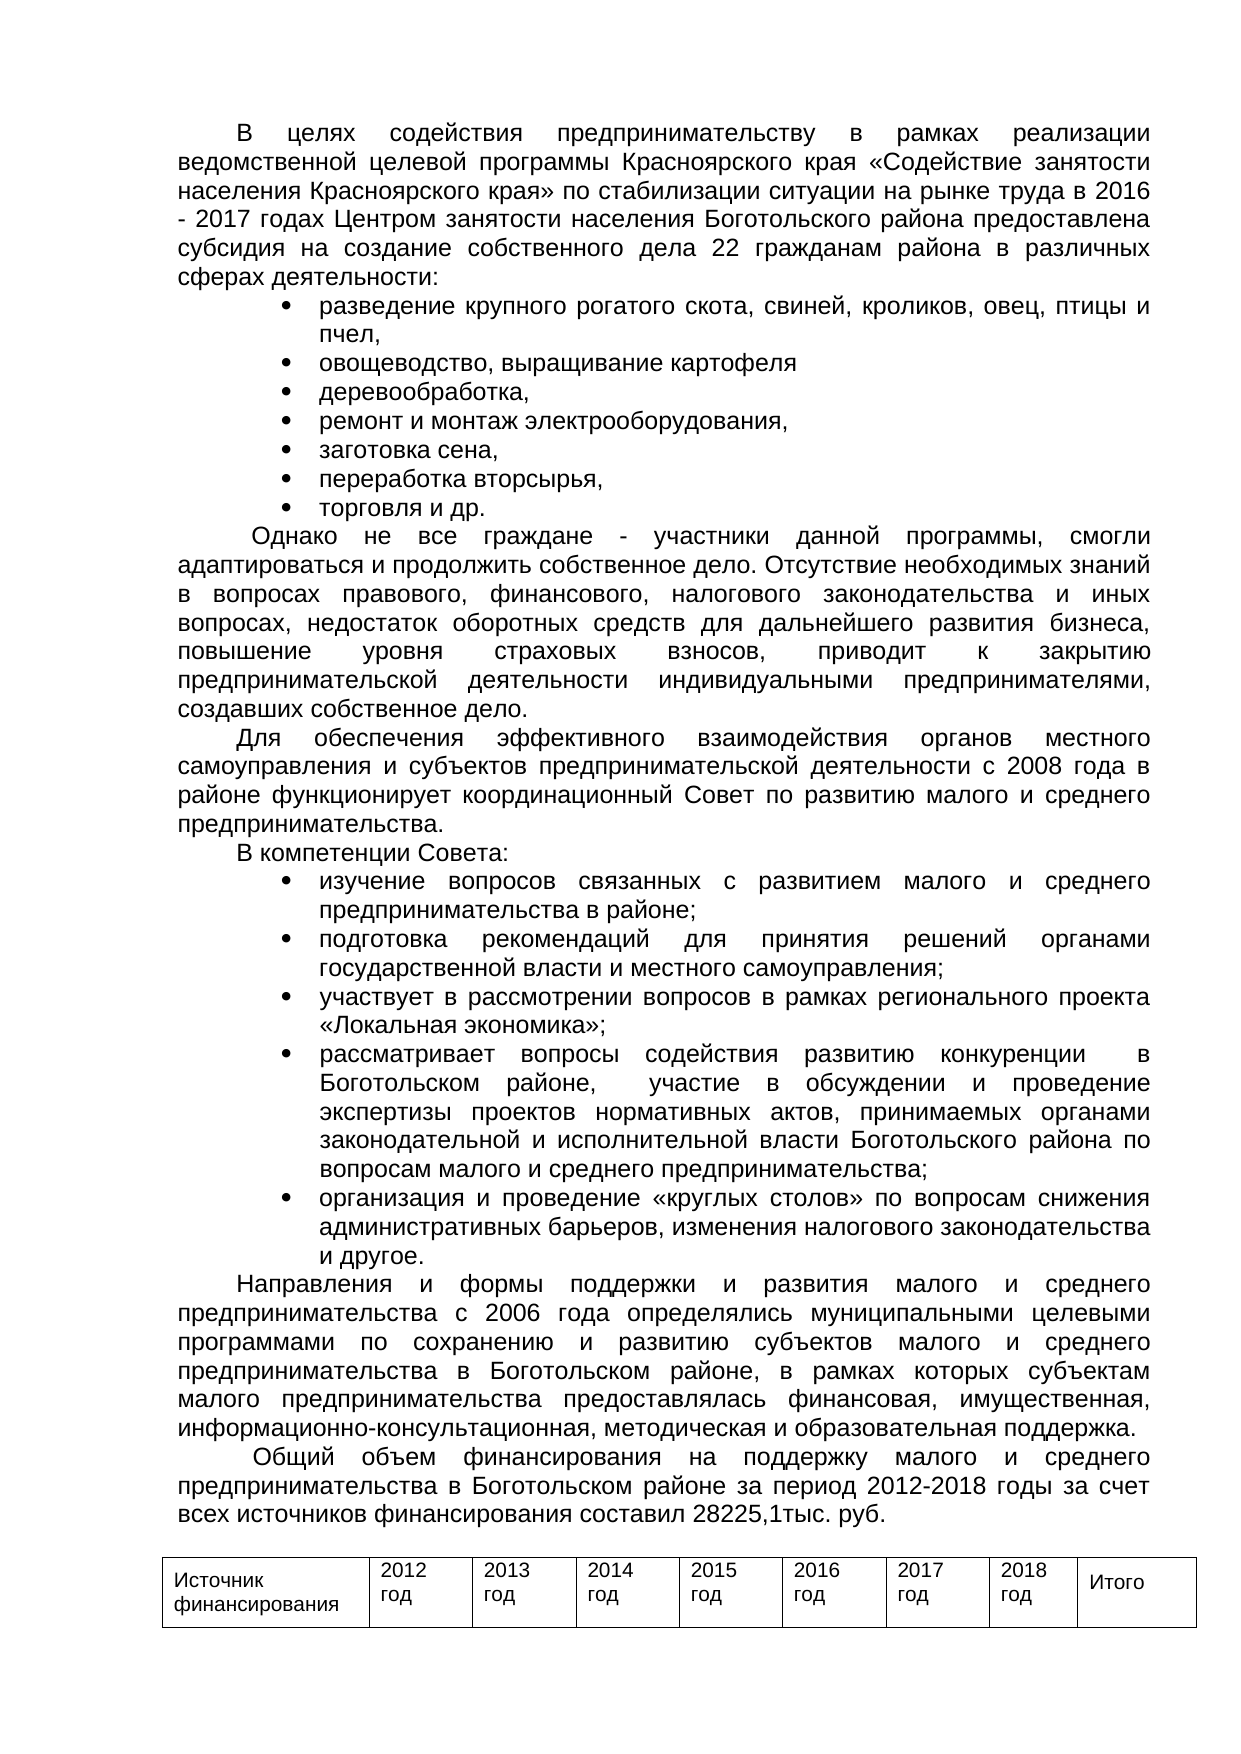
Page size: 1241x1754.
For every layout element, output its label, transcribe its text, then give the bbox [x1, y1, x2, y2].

list заготовка сена, [282, 435, 1152, 464]
list рассматривает вопросы содействия развитию конкуренции в Боготольском районе, участие в обсуждении и проведение экспертизы проектов нормативных актов, принимаемых органами законодательной и исполнительной власти Боготольского района по вопросам малого и среднего предпринимательства; [282, 1039, 1152, 1183]
table_header Итого [1078, 1558, 1196, 1627]
text Для обеспечения эффективного взаимодействия органов местного самоуправления и субъектов предпринимательской деятельности с 2008 года в районе функционирует координационный Совет по развитию малого и среднего предпринимательства. [177, 723, 1152, 838]
table_header 2016 год [783, 1558, 886, 1627]
text Однако не все граждане - участники данной программы, смогли адаптироваться и продолжить собственное дело. Отсутствие необходимых знаний в вопросах правового, финансового, налогового законодательства и иных вопросах, недостаток оборотных средств для дальнейшего развития бизнеса, повышение уровня страховых взносов, приводит к закрытию предпринимательской деятельности индивидуальными предпринимателями, создавших собственное дело. [177, 521, 1152, 723]
table_header Источник финансирования [163, 1558, 369, 1627]
text В компетенции Совета: [177, 838, 1152, 866]
table_header 2014 год [577, 1558, 679, 1627]
text Направления и формы поддержки и развития малого и среднего предпринимательства с 2006 года определялись муниципальными целевыми программами по сохранению и развитию субъектов малого и среднего предпринимательства в Боготольском районе, в рамках которых субъектам малого предпринимательства предоставлялась финансовая, имущественная, информационно-консультационная, методическая и образовательная поддержка. [177, 1269, 1152, 1442]
table_header 2012 год [370, 1558, 472, 1627]
list подготовка рекомендаций для принятия решений органами государственной власти и местного самоуправления; [282, 924, 1152, 982]
list овощеводство, выращивание картофеля [282, 348, 1152, 377]
list изучение вопросов связанных с развитием малого и среднего предпринимательства в районе; [282, 866, 1152, 924]
list ремонт и монтаж электрооборудования, [282, 406, 1152, 435]
text Общий объем финансирования на поддержку малого и среднего предпринимательства в Боготольском районе за период 2012-2018 годы за счет всех источников финансирования составил 28225,1тыс. руб. [177, 1442, 1152, 1528]
table_header 2013 год [473, 1558, 576, 1627]
text В целях содействия предпринимательству в рамках реализации ведомственной целевой программы Красноярского края «Содействие занятости населения Красноярского края» по стабилизации ситуации на рынке труда в 2016 - 2017 годах Центром занятости населения Боготольского района предоставлена субсидия на создание собственного дела 22 гражданам района в различных сферах деятельности: [177, 118, 1152, 291]
list участвует в рассмотрении вопросов в рамках регионального проекта «Локальная экономика»; [282, 982, 1152, 1039]
list переработка вторсырья, [282, 464, 1152, 492]
table_header 2015 год [680, 1558, 782, 1627]
list разведение крупного рогатого скота, свиней, кроликов, овец, птицы и пчел, [282, 291, 1152, 348]
table_header 2018 год [990, 1558, 1077, 1627]
list организация и проведение «круглых столов» по вопросам снижения административных барьеров, изменения налогового законодательства и другое. [282, 1183, 1152, 1269]
table_header 2017 год [887, 1558, 989, 1627]
list торговля и др. [282, 492, 1152, 521]
list деревообработка, [282, 377, 1152, 406]
